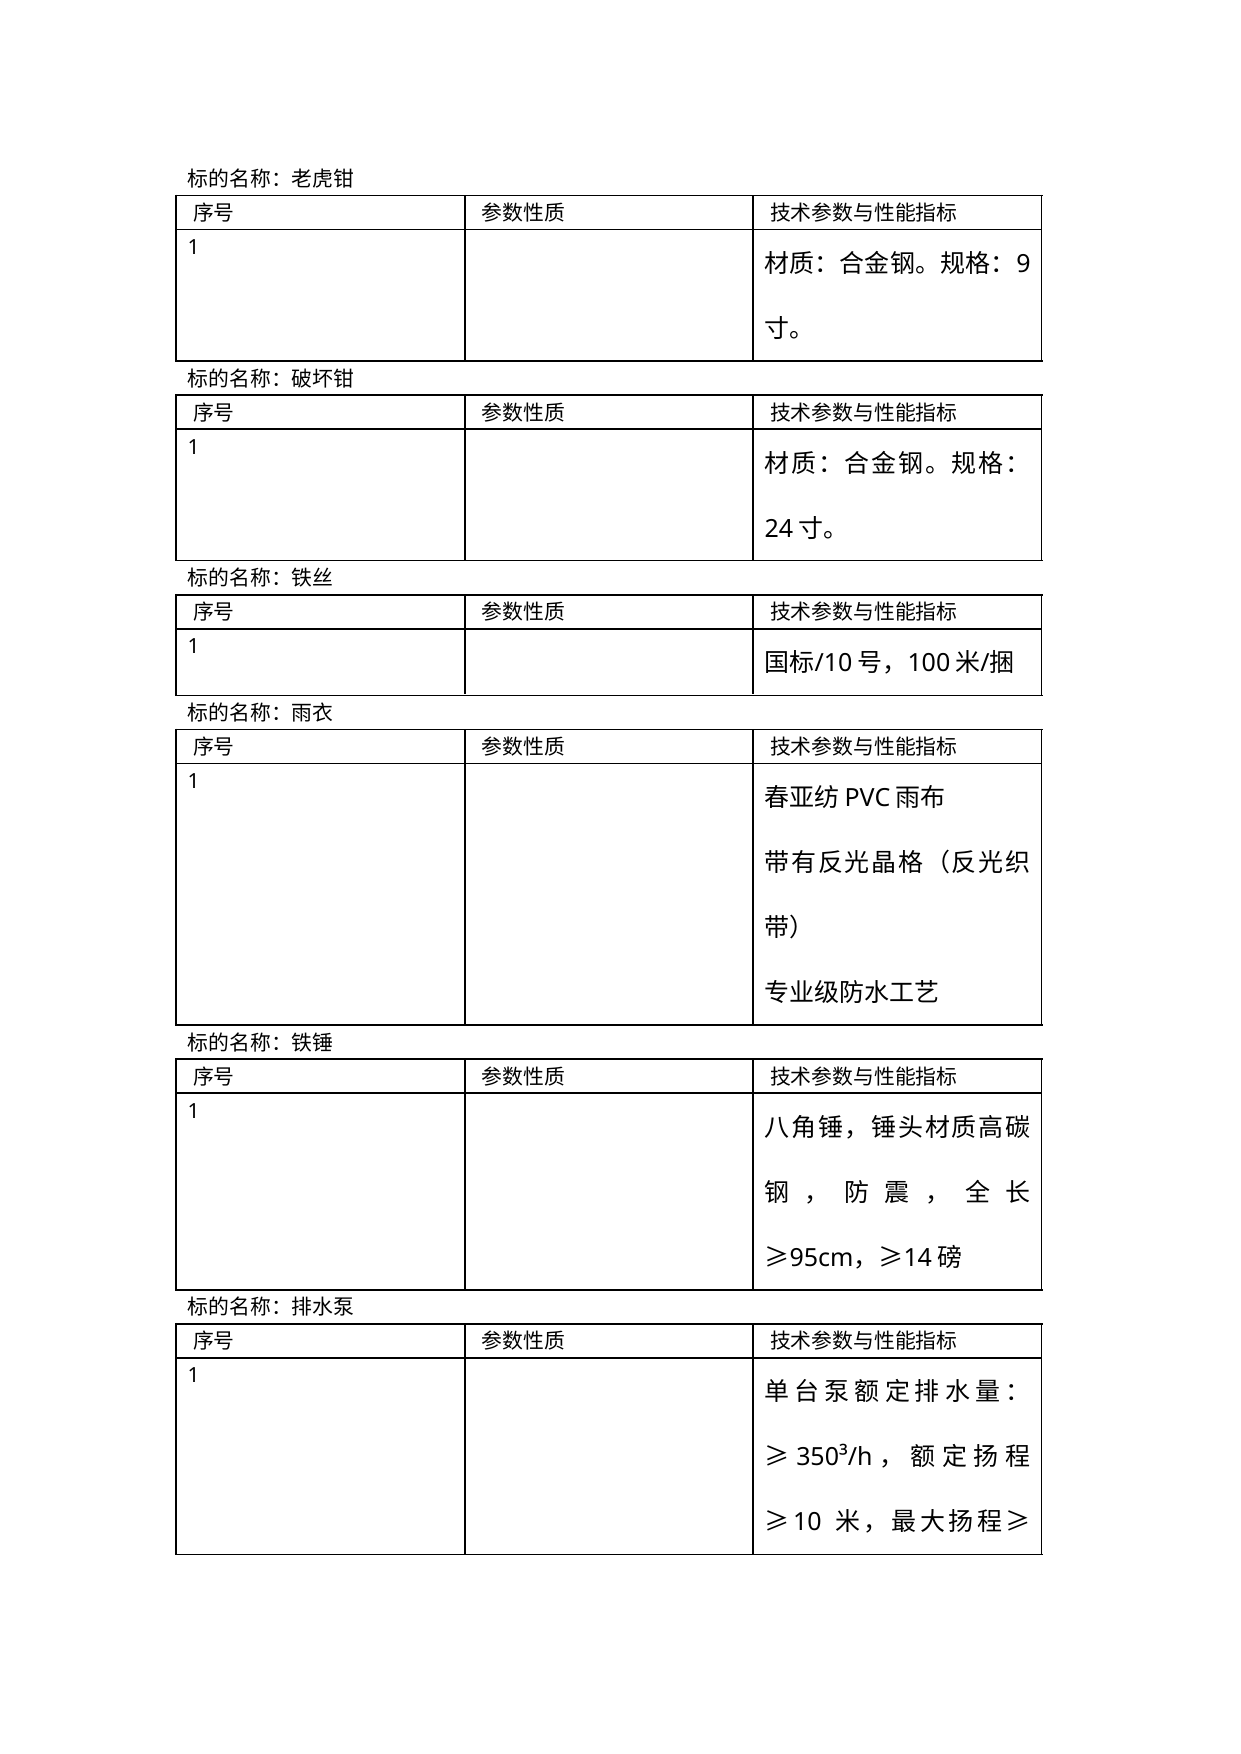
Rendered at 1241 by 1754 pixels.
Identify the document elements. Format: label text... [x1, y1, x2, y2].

table_header 序号 [177, 1325, 464, 1357]
table_cell 国标/10号，100米/捆 [754, 630, 1041, 694]
table_cell [466, 630, 752, 694]
table_cell 八角锤，锤头材质高碳钢，防震，全长≥95cm，≥14磅 [754, 1094, 1041, 1289]
table_header 技术参数与性能指标 [754, 196, 1041, 228]
table_cell 1 [177, 1094, 464, 1289]
text 标的名称：老虎钳 [187, 162, 1053, 194]
table_cell [466, 430, 752, 560]
table_header 序号 [177, 1060, 464, 1092]
table_cell [466, 764, 752, 1024]
text 标的名称：铁锤 [187, 1026, 1053, 1058]
table_cell 材质：合金钢。规格：24寸。 [754, 430, 1041, 560]
text 标的名称：雨衣 [187, 696, 1053, 728]
table_header 序号 [177, 396, 464, 428]
table_header 序号 [177, 196, 464, 228]
table_header 技术参数与性能指标 [754, 396, 1041, 428]
table_header 技术参数与性能指标 [754, 730, 1041, 763]
table_cell 1 [177, 230, 464, 360]
table_cell [466, 230, 752, 360]
table_cell [466, 1359, 752, 1553]
table_header 参数性质 [466, 1325, 752, 1357]
text 标的名称：排水泵 [187, 1290, 1053, 1323]
table_cell [466, 1094, 752, 1289]
table_cell 1 [177, 630, 464, 694]
table_cell 1 [177, 430, 464, 560]
table_header 技术参数与性能指标 [754, 1325, 1041, 1357]
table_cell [754, 1359, 1041, 1553]
text 标的名称：破坏钳 [187, 362, 1053, 394]
table_header 技术参数与性能指标 [754, 1060, 1041, 1092]
table_header 参数性质 [466, 396, 752, 428]
table_header 序号 [177, 730, 464, 763]
table_cell 材质：合金钢。规格：9寸。 [754, 230, 1041, 360]
text 标的名称：铁丝 [187, 561, 1053, 594]
table_cell 春亚纺PVC雨布 带有反光晶格（反光织带） 专业级防水工艺 [754, 764, 1041, 1024]
table_cell 1 [177, 764, 464, 1024]
table_header 序号 [177, 596, 464, 628]
table_header 参数性质 [466, 196, 752, 228]
table_header 参数性质 [466, 596, 752, 628]
table_cell 1 [177, 1359, 464, 1553]
table_header 技术参数与性能指标 [754, 596, 1041, 628]
table_header 参数性质 [466, 1060, 752, 1092]
table_header 参数性质 [466, 730, 752, 763]
